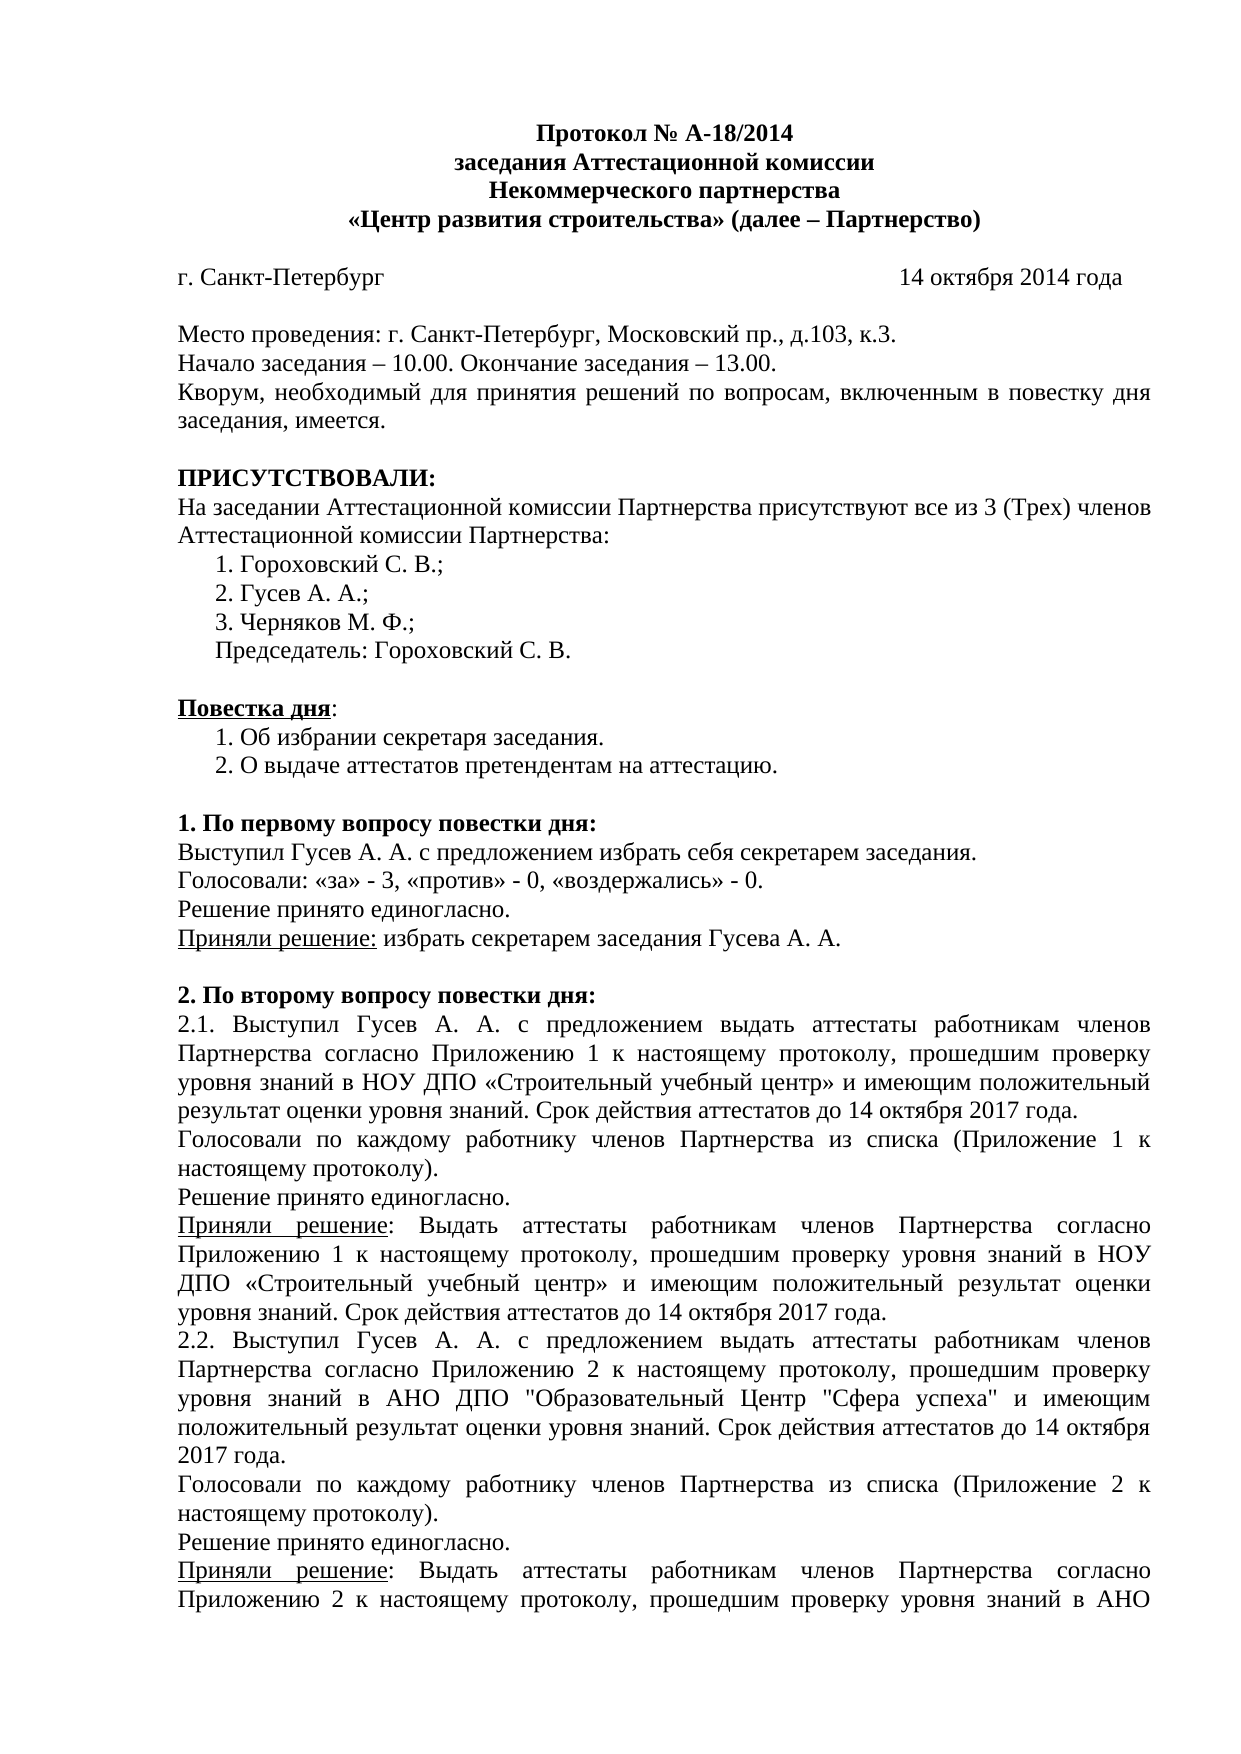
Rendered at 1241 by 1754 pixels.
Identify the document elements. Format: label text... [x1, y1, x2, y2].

text 2. По второму вопросу повестки дня: [177, 981, 1152, 1009]
text Начало заседания – 10.00. Окончание заседания – 13.00. [177, 348, 1152, 377]
text 2.1. Выступил Гусев А. А. с предложением выдать аттестаты работникам членов Партнерства согласно Приложению 1 к настоящему протоколу, прошедшим проверку уровня знаний в НОУ ДПО «Строительный учебный центр» и имеющим положительный результат оценки уровня знаний. Срок действия аттестатов до 14 октября 2017 года. [177, 1009, 1152, 1124]
text 1. Об избрании секретаря заседания. [215, 722, 1152, 751]
text 3. Черняков М. Ф.; [215, 607, 1152, 636]
text г. Санкт-Петербург 14 октября 2014 года [177, 262, 1152, 291]
text Приняли решение: избрать секретарем заседания Гусева А. А. [177, 923, 1152, 952]
text 2.2. Выступил Гусев А. А. с предложением выдать аттестаты работникам членов Партнерства согласно Приложению 2 к настоящему протоколу, прошедшим проверку уровня знаний в АНО ДПО "Образовательный Центр "Сфера успеха" и имеющим положительный результат оценки уровня знаний. Срок действия аттестатов до 14 октября 2017 года. [177, 1326, 1152, 1469]
text Решение принято единогласно. [177, 1527, 1152, 1556]
text Голосовали: «за» - 3, «против» - 0, «воздержались» - 0. [177, 866, 1152, 894]
text Голосовали по каждому работнику членов Партнерства из списка (Приложение 2 к настоящему протоколу). [177, 1469, 1152, 1527]
text Протокол № А-18/2014 [177, 118, 1152, 147]
text заседания Аттестационной комиссии [177, 147, 1152, 176]
text Некоммерческого партнерства [177, 176, 1152, 204]
text Приняли решение: Выдать аттестаты работникам членов Партнерства согласно Приложению 1 к настоящему протоколу, прошедшим проверку уровня знаний в НОУ ДПО «Строительный учебный центр» и имеющим положительный результат оценки уровня знаний. Срок действия аттестатов до 14 октября 2017 года. [177, 1211, 1152, 1326]
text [177, 1556, 1152, 1613]
text Голосовали по каждому работнику членов Партнерства из списка (Приложение 1 к настоящему протоколу). [177, 1124, 1152, 1182]
text Председатель: Гороховский С. В. [215, 636, 1152, 664]
text «Центр развития строительства» (далее – Партнерство) [177, 204, 1152, 233]
text ПРИСУТСТВОВАЛИ: [177, 463, 1152, 492]
text Повестка дня: [177, 693, 1152, 722]
text 2. О выдаче аттестатов претендентам на аттестацию. [215, 751, 1152, 779]
text Кворум, необходимый для принятия решений по вопросам, включенным в повестку дня заседания, имеется. [177, 377, 1152, 434]
text 2. Гусев А. А.; [215, 578, 1152, 607]
text 1. По первому вопросу повестки дня: [177, 808, 1152, 837]
text 1. Гороховский С. В.; [215, 549, 1152, 578]
text На заседании Аттестационной комиссии Партнерства присутствуют все из 3 (Трех) членов Аттестационной комиссии Партнерства: [177, 492, 1152, 549]
text Выступил Гусев А. А. с предложением избрать себя секретарем заседания. [177, 837, 1152, 866]
text Место проведения: г. Санкт-Петербург, Московский пр., д.103, к.3. [177, 319, 1152, 348]
text Решение принято единогласно. [177, 894, 1152, 923]
text Решение принято единогласно. [177, 1182, 1152, 1211]
